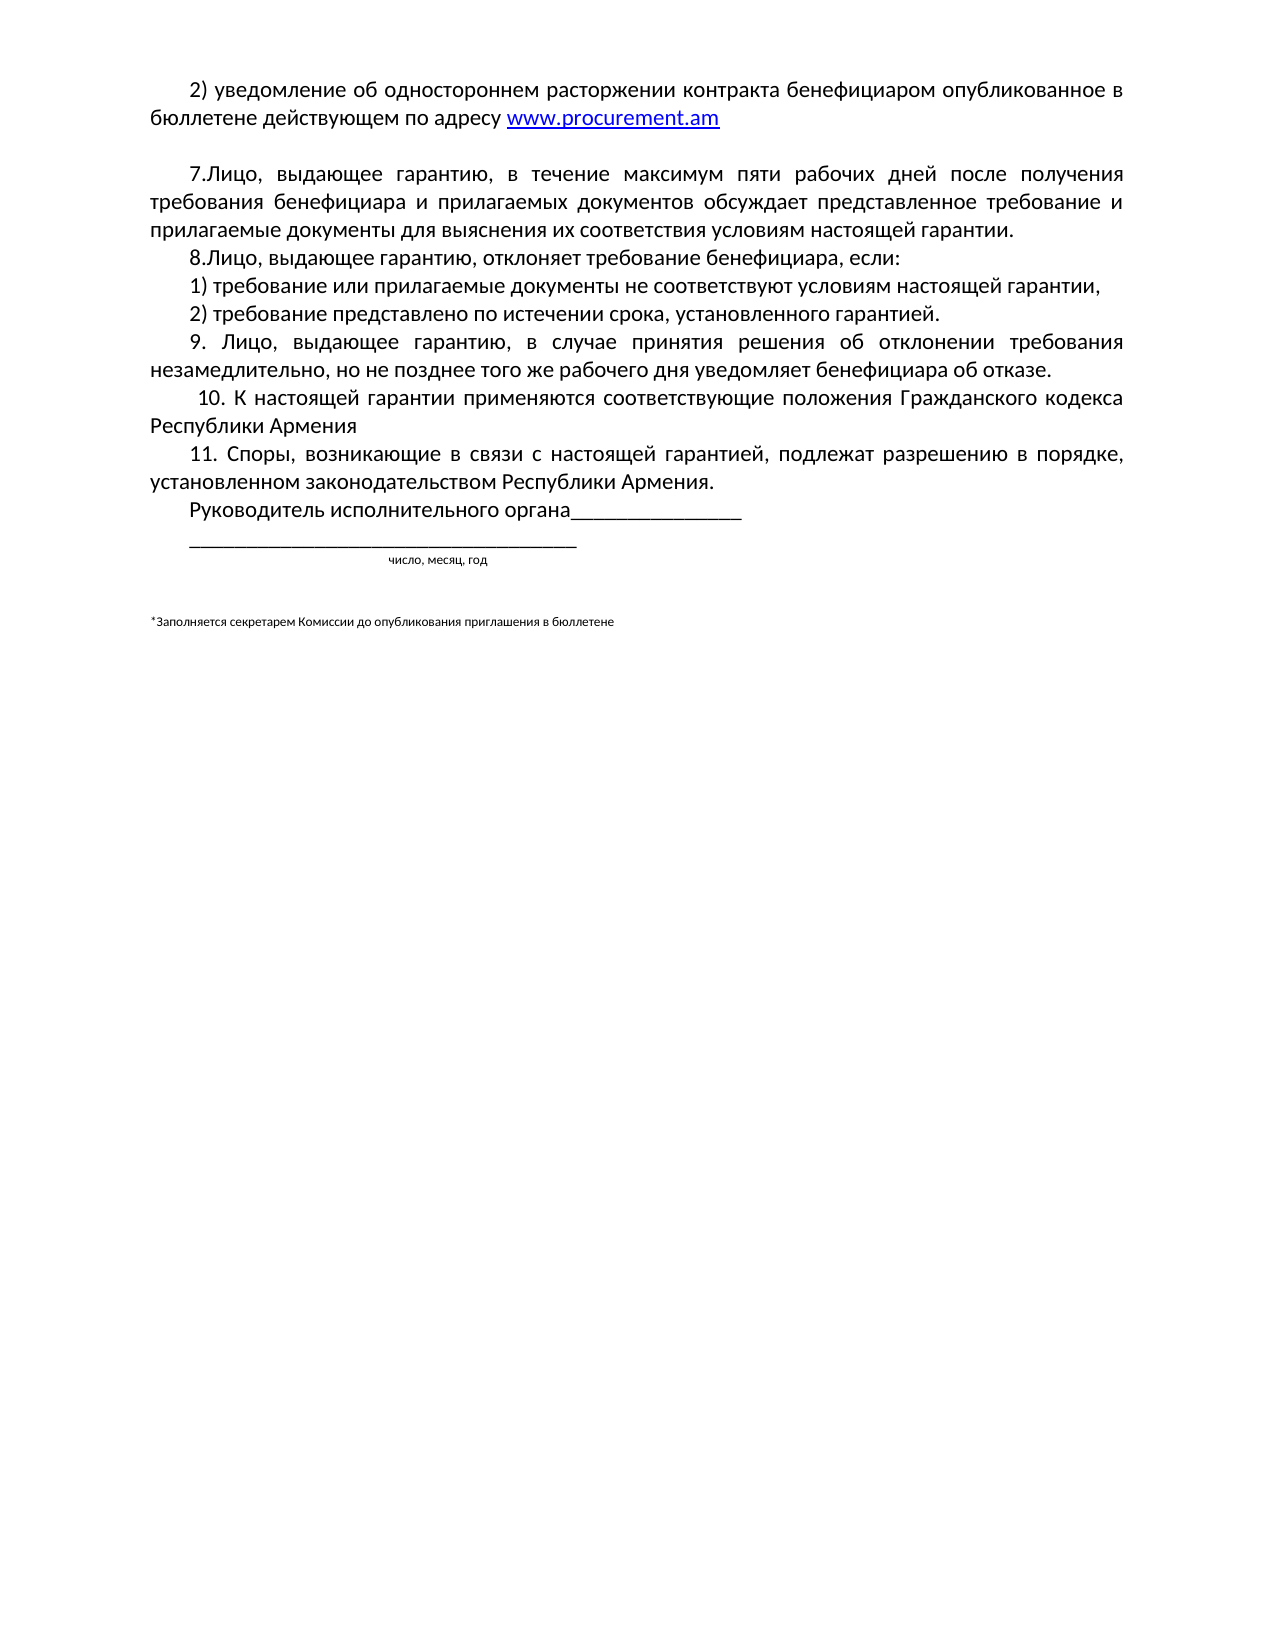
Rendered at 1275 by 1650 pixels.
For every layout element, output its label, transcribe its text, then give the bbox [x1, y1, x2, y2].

text 2) уведомление об одностороннем расторжении контракта бенефициаром опубликованное в бюллетене действующем по адресу www.procurement.am [150, 75, 1125, 131]
text число, месяц, год [150, 551, 1125, 579]
text 2) требование представлено по истечении срока, установленного гарантией. [150, 299, 1125, 327]
text 1) требование или прилагаемые документы не соответствуют условиям настоящей гарантии, [150, 271, 1125, 299]
text 9. Лицо, выдающее гарантию, в случае принятия решения об отклонении требования незамедлительно, но не позднее того же рабочего дня уведомляет бенефициара об отказе. [150, 327, 1125, 383]
text 8.Лицо, выдающее гарантию, отклоняет требование бенефициара, если: [150, 243, 1125, 271]
text *Заполняется секретарем Комиссии до опубликования приглашения в бюллетене [150, 614, 1125, 642]
text Руководитель исполнительного органа_______________ [150, 495, 1125, 523]
text 11. Споры, возникающие в связи с настоящей гарантией, подлежат разрешению в порядке, установленном законодательством Республики Армения. [150, 439, 1125, 495]
text 7.Лицо, выдающее гарантию, в течение максимум пяти рабочих дней после получения требования бенефициара и прилагаемых документов обсуждает представленное требование и прилагаемые документы для выяснения их соответствия условиям настоящей гарантии. [150, 159, 1125, 243]
text 10. К настоящей гарантии применяются соответствующие положения Гражданского кодекса Республики Армения [150, 383, 1125, 439]
text __________________________________ [150, 523, 1125, 551]
